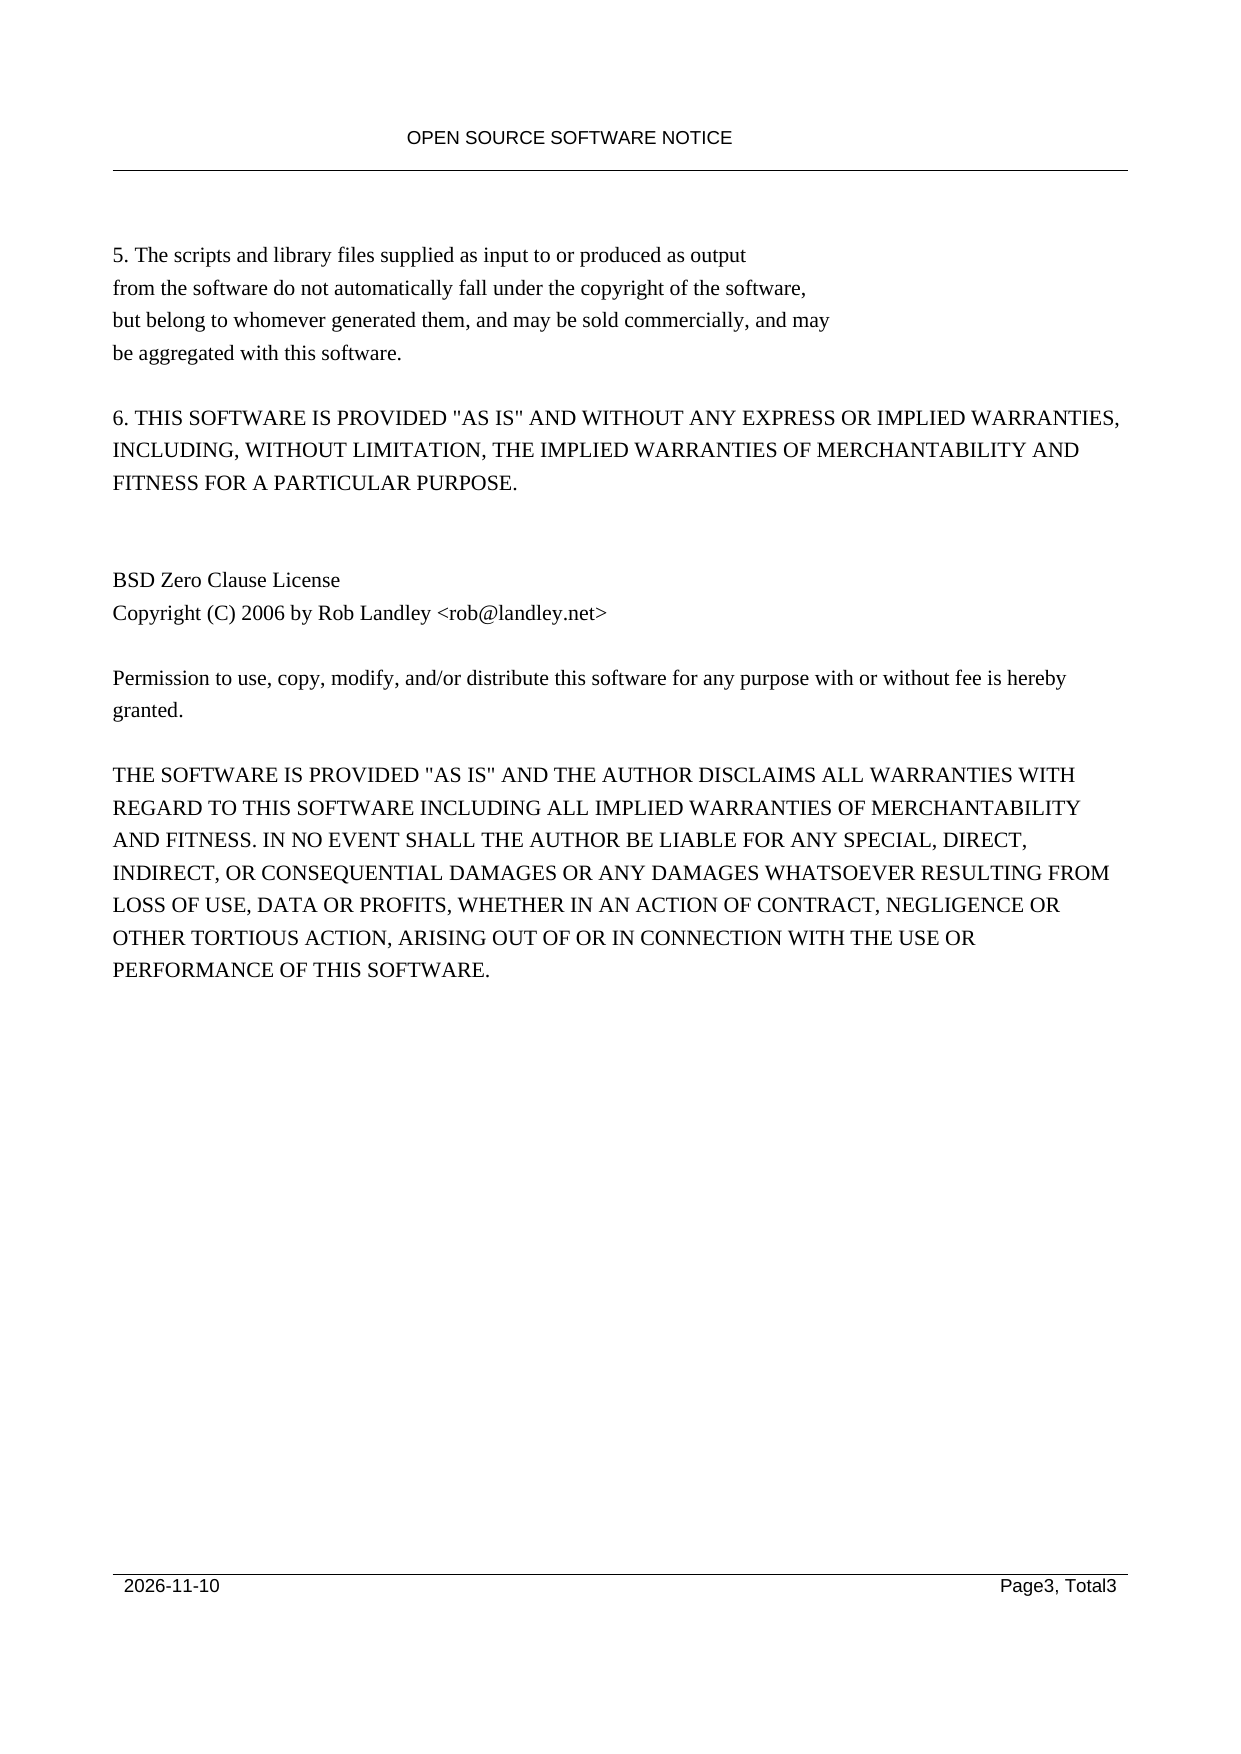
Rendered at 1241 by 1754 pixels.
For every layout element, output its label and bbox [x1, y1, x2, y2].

text [112, 206, 1128, 1019]
